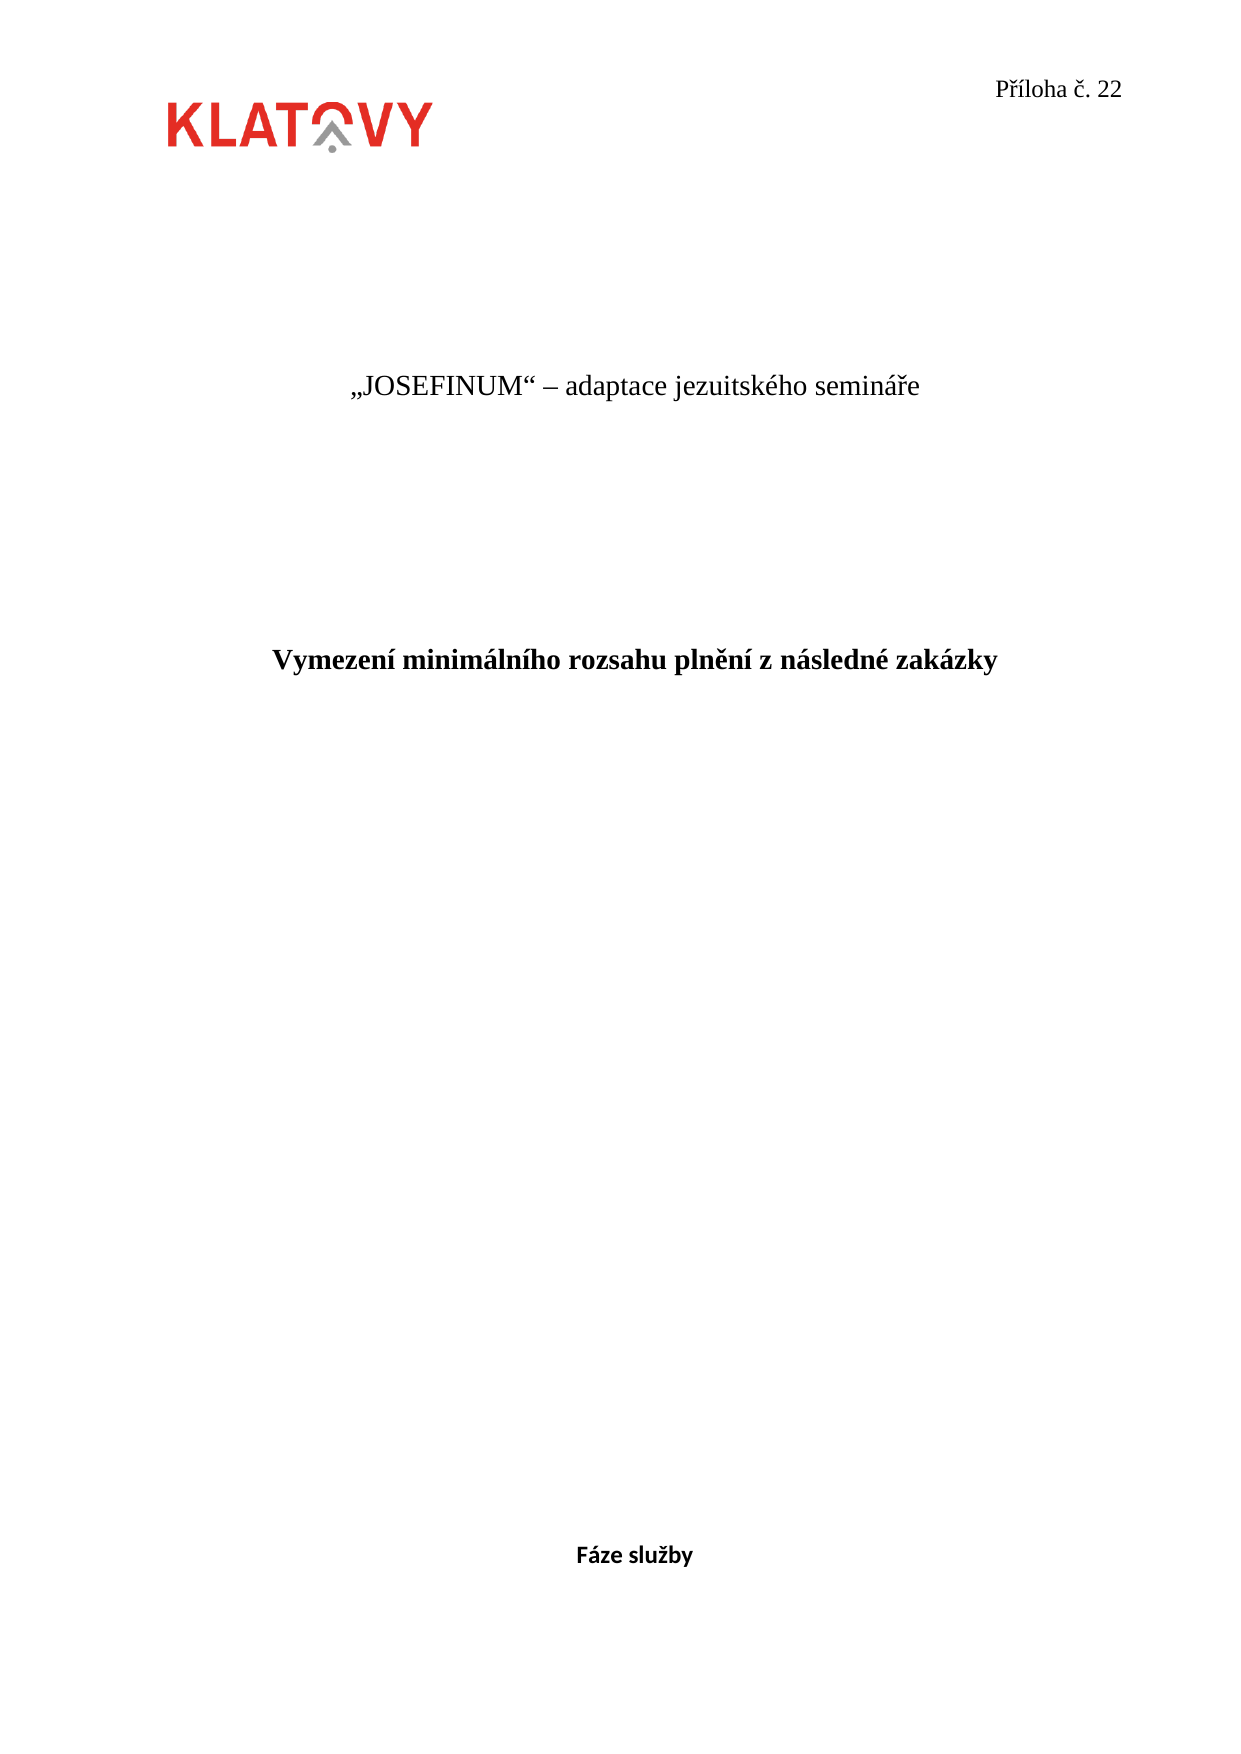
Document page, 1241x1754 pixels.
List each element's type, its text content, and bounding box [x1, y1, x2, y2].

text Fáze služby [148, 1539, 1122, 1570]
picture [168, 102, 433, 153]
text Vymezení minimálního rozsahu plnění z následné zakázky [148, 642, 1122, 676]
text „JOSEFINUM“ – adaptace jezuitského semináře [148, 368, 1122, 401]
